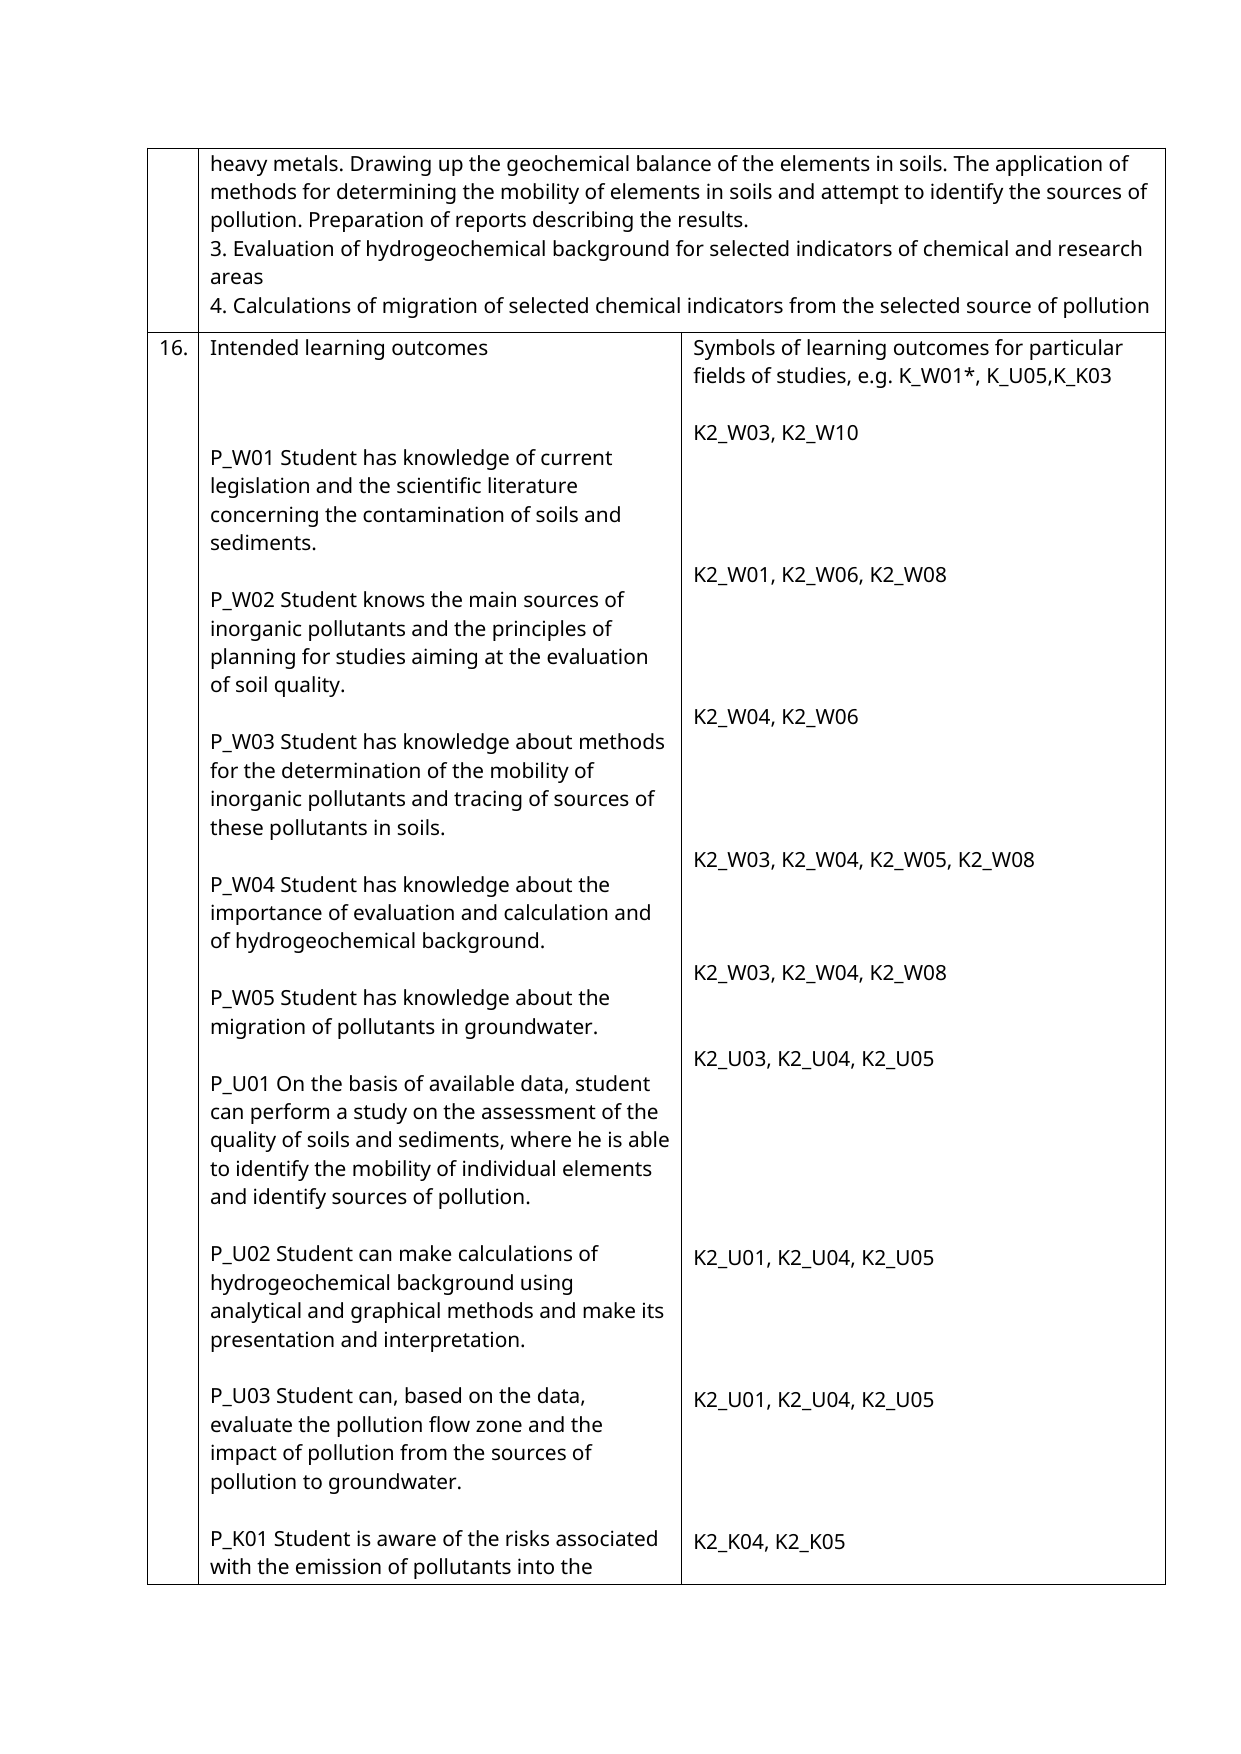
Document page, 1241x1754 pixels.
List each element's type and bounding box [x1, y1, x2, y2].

table_cell [148, 149, 198, 332]
table_cell [199, 149, 1165, 332]
table_cell [148, 333, 198, 1584]
table_cell [682, 333, 1165, 1584]
table_cell [199, 333, 681, 1584]
